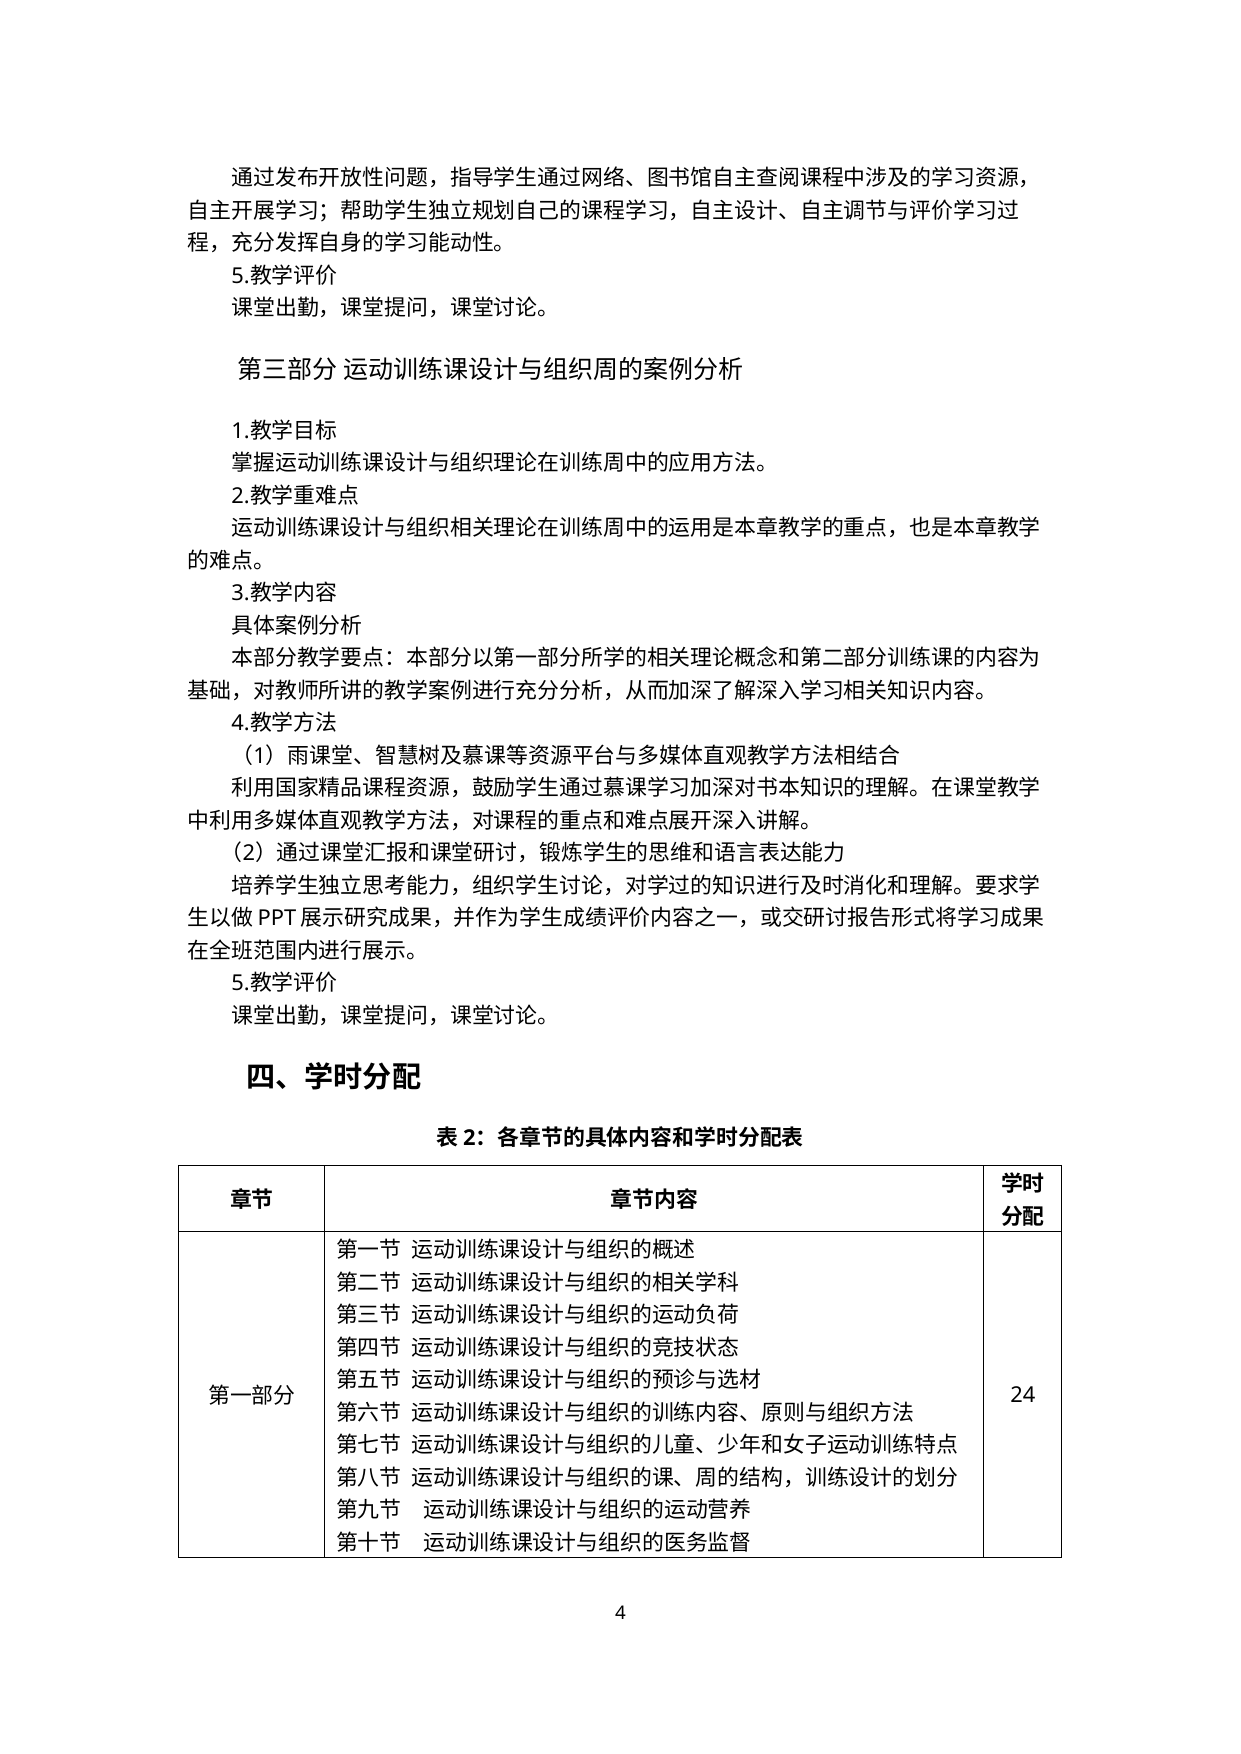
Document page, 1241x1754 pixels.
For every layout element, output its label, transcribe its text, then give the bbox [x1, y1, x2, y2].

table_header 章节内容 [325, 1166, 983, 1231]
text （1）雨课堂、智慧树及慕课等资源平台与多媒体直观教学方法相结合 [187, 737, 1053, 770]
list 3.教学内容 [231, 575, 1053, 607]
text （2）通过课堂汇报和课堂研讨，锻炼学生的思维和语言表达能力 [187, 835, 1053, 867]
text 培养学生独立思考能力，组织学生讨论，对学过的知识进行及时消化和理解。要求学生以做PPT展示研究成果，并作为学生成绩评价内容之一，或交研讨报告形式将学习成果在全班范围内进行展示。 [187, 867, 1053, 965]
text 利用国家精品课程资源，鼓励学生通过慕课学习加深对书本知识的理解。在课堂教学中利用多媒体直观教学方法，对课程的重点和难点展开深入讲解。 [187, 770, 1053, 835]
table_header 章节 [179, 1166, 324, 1231]
text 4.教学方法 [187, 705, 1053, 737]
text 5.教学评价 [187, 257, 1053, 290]
text 第三部分 运动训练课设计与组织周的案例分析 [187, 335, 1053, 400]
table_cell 24 [984, 1232, 1061, 1557]
text 课堂出勤，课堂提问，课堂讨论。 [187, 290, 1053, 322]
table_header 学时分配 [984, 1166, 1061, 1231]
text 表2：各章节的具体内容和学时分配表 [187, 1120, 1053, 1152]
text 本部分教学要点：本部分以第一部分所学的相关理论概念和第二部分训练课的内容为基础，对教师所讲的教学案例进行充分分析，从而加深了解深入学习相关知识内容。 [187, 640, 1053, 705]
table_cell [325, 1232, 983, 1557]
text 1.教学目标 [187, 412, 1053, 445]
text 掌握运动训练课设计与组织理论在训练周中的应用方法。 [187, 445, 1053, 477]
text 通过发布开放性问题，指导学生通过网络、图书馆自主查阅课程中涉及的学习资源，自主开展学习；帮助学生独立规划自己的课程学习，自主设计、自主调节与评价学习过程，充分发挥自身的学习能动性。 [187, 160, 1053, 257]
text 5.教学评价 [187, 965, 1053, 997]
text 2.教学重难点 [187, 477, 1053, 510]
text 课堂出勤，课堂提问，课堂讨论。 [187, 997, 1053, 1030]
text 四、学时分配 [187, 1042, 1053, 1107]
text 运动训练课设计与组织相关理论在训练周中的运用是本章教学的重点，也是本章教学的难点。 [187, 510, 1053, 575]
table_cell 第一部分 [179, 1232, 324, 1557]
list 具体案例分析 [187, 607, 1053, 640]
